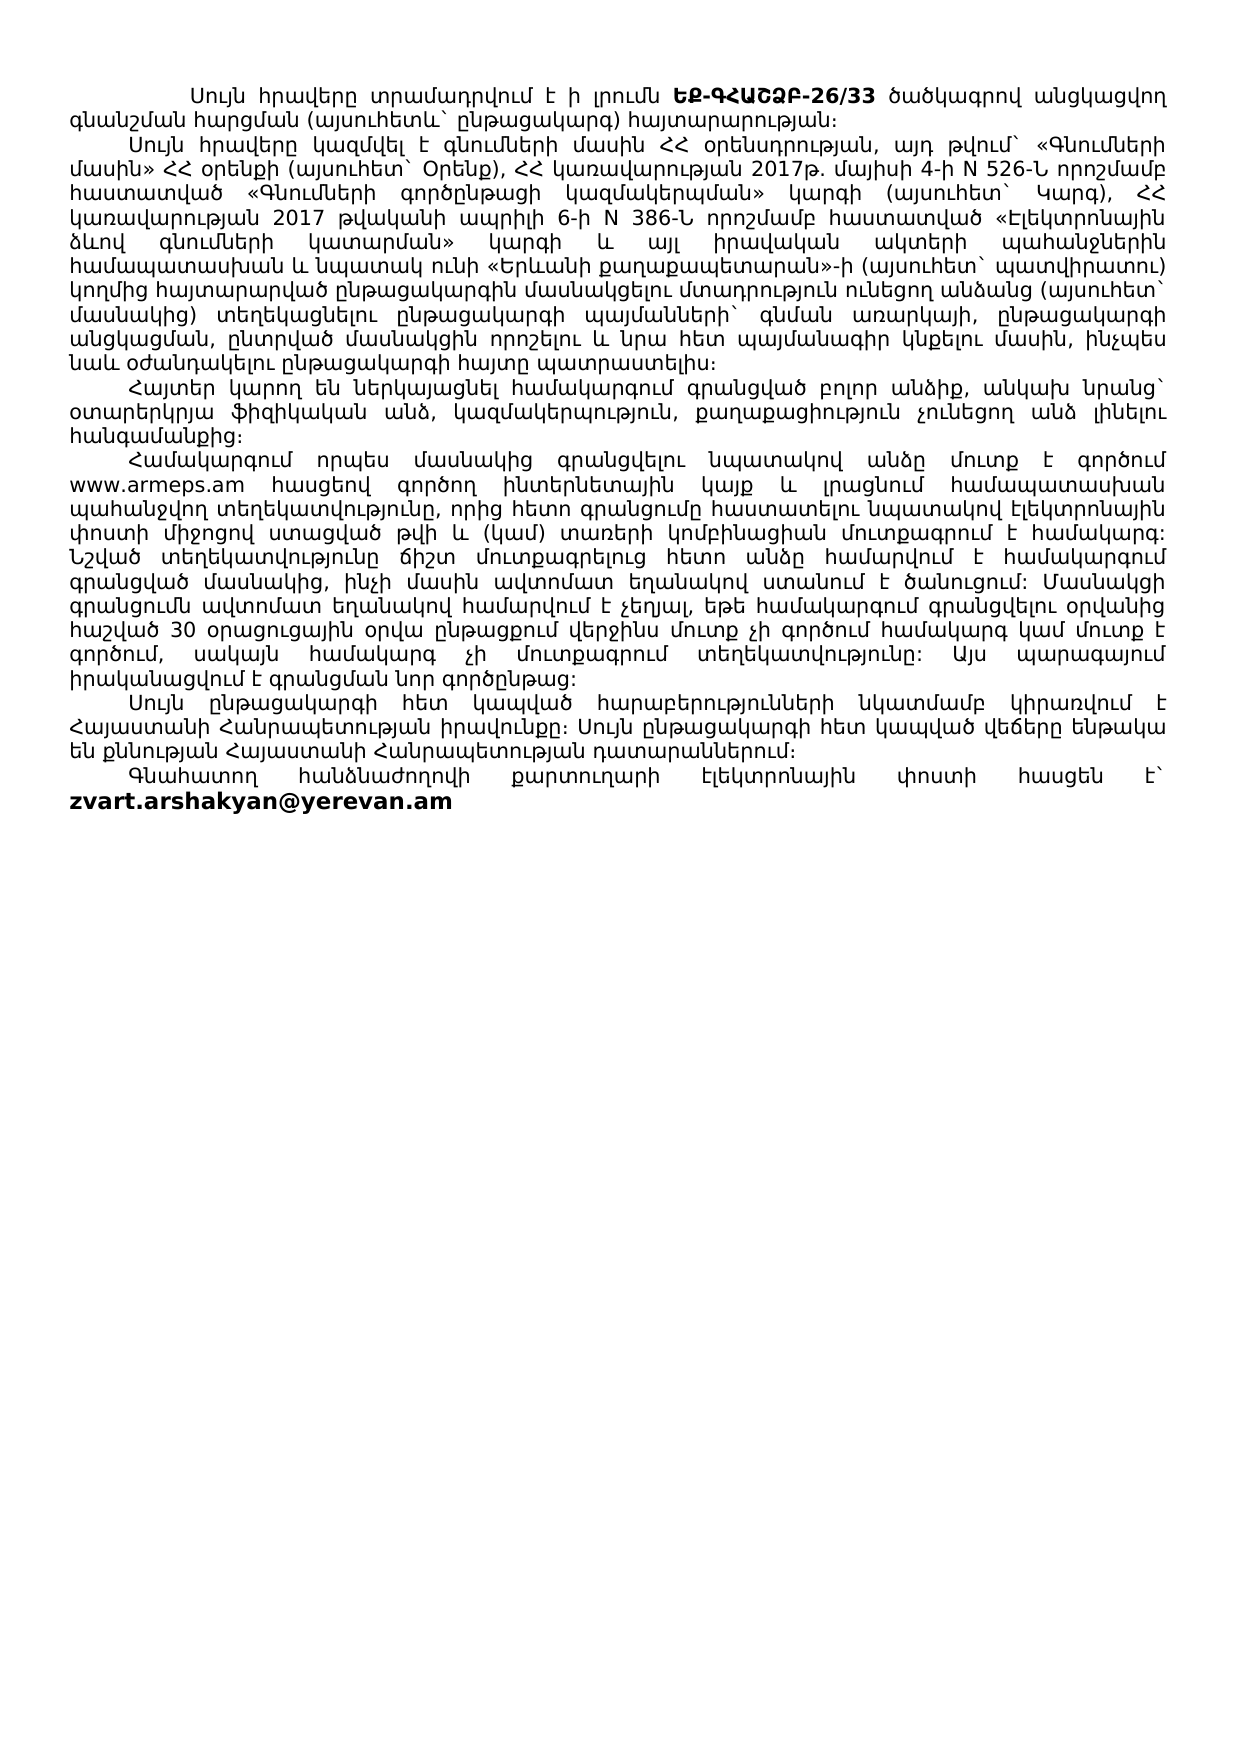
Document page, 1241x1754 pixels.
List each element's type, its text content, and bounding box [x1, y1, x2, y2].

text Գնահատող հանձնաժողովի քարտուղարի էլեկտրոնային փոստի հասցեն է` zvart.arshakyan@yerevan.am [69, 764, 1167, 815]
text Սույն հրավերը տրամադրվում է ի լրումն ԵՔ-ԳՀԱՇՁԲ-26/33 ծածկագրով անցկացվող գնանշման հարցման (այսուհետև` ընթացակարգ) հայտարարության։ [69, 84, 1167, 133]
text Համակարգում որպես մասնակից գրանցվելու նպատակով անձը մուտք է գործում www.armeps.am հասցեով գործող ինտերնետային կայք և լրացնում համապատասխան պահանջվող տեղեկատվությունը, որից հետո գրանցումը հաստատելու նպատակով էլեկտրոնային փոստի միջոցով ստացված թվի և (կամ) տառերի կոմբինացիան մուտքագրում է համակարգ: Նշված տեղեկատվությունը ճիշտ մուտքագրելուց հետո անձը համարվում է համակարգում գրանցված մասնակից, ինչի մասին ավտոմատ եղանակով ստանում է ծանուցում: Մասնակցի գրանցումն ավտոմատ եղանակով համարվում է չեղյալ, եթե համակարգում գրանցվելու օրվանից հաշված 30 օրացուցային օրվա ընթացքում վերջինս մուտք չի գործում համակարգ կամ մուտք է գործում, սակայն համակարգ չի մուտքագրում տեղեկատվությունը: Այս պարագայում իրականացվում է գրանցման նոր գործընթաց: [69, 448, 1167, 691]
text Սույն ընթացակարգի հետ կապված հարաբերությունների նկատմամբ կիրառվում է Հայաստանի Հանրապետության իրավունքը։ Սույն ընթացակարգի հետ կապված վեճերը ենթակա են քննության Հայաստանի Հանրապետության դատարաններում։ [69, 691, 1167, 764]
text Հայտեր կարող են ներկայացնել համակարգում գրանցված բոլոր անձիք, անկախ նրանց` օտարերկրյա ֆիզիկական անձ, կազմակերպություն, քաղաքացիություն չունեցող անձ լինելու հանգամանքից։ [69, 376, 1167, 448]
text Սույն հրավերը կազմվել է գնումների մասին ՀՀ օրենսդրության, այդ թվում` «Գնումների մասին» ՀՀ օրենքի (այսուհետ` Օրենք), ՀՀ կառավարության 2017թ. մայիսի 4-ի N 526-Ն որոշմամբ հաստատված «Գնումների գործընթացի կազմակերպման» կարգի (այսուհետ` Կարգ), ՀՀ կառավարության 2017 թվականի ապրիլի 6-ի N 386-Ն որոշմամբ հաստատված «Էլեկտրոնային ձևով գնումների կատարման» կարգի և այլ իրավական ակտերի պահանջներին համապատասխան և նպատակ ունի «Երևանի քաղաքապետարան»-ի (այսուհետ` պատվիրատու) կողմից հայտարարված ընթացակարգին մասնակցելու մտադրություն ունեցող անձանց (այսուհետ` մասնակից) տեղեկացնելու ընթացակարգի պայմանների` գնման առարկայի, ընթացակարգի անցկացման, ընտրված մասնակցին որոշելու և նրա հետ պայմանագիր կնքելու մասին, ինչպես նաև օժանդակելու ընթացակարգի հայտը պատրաստելիս։ [69, 133, 1167, 376]
